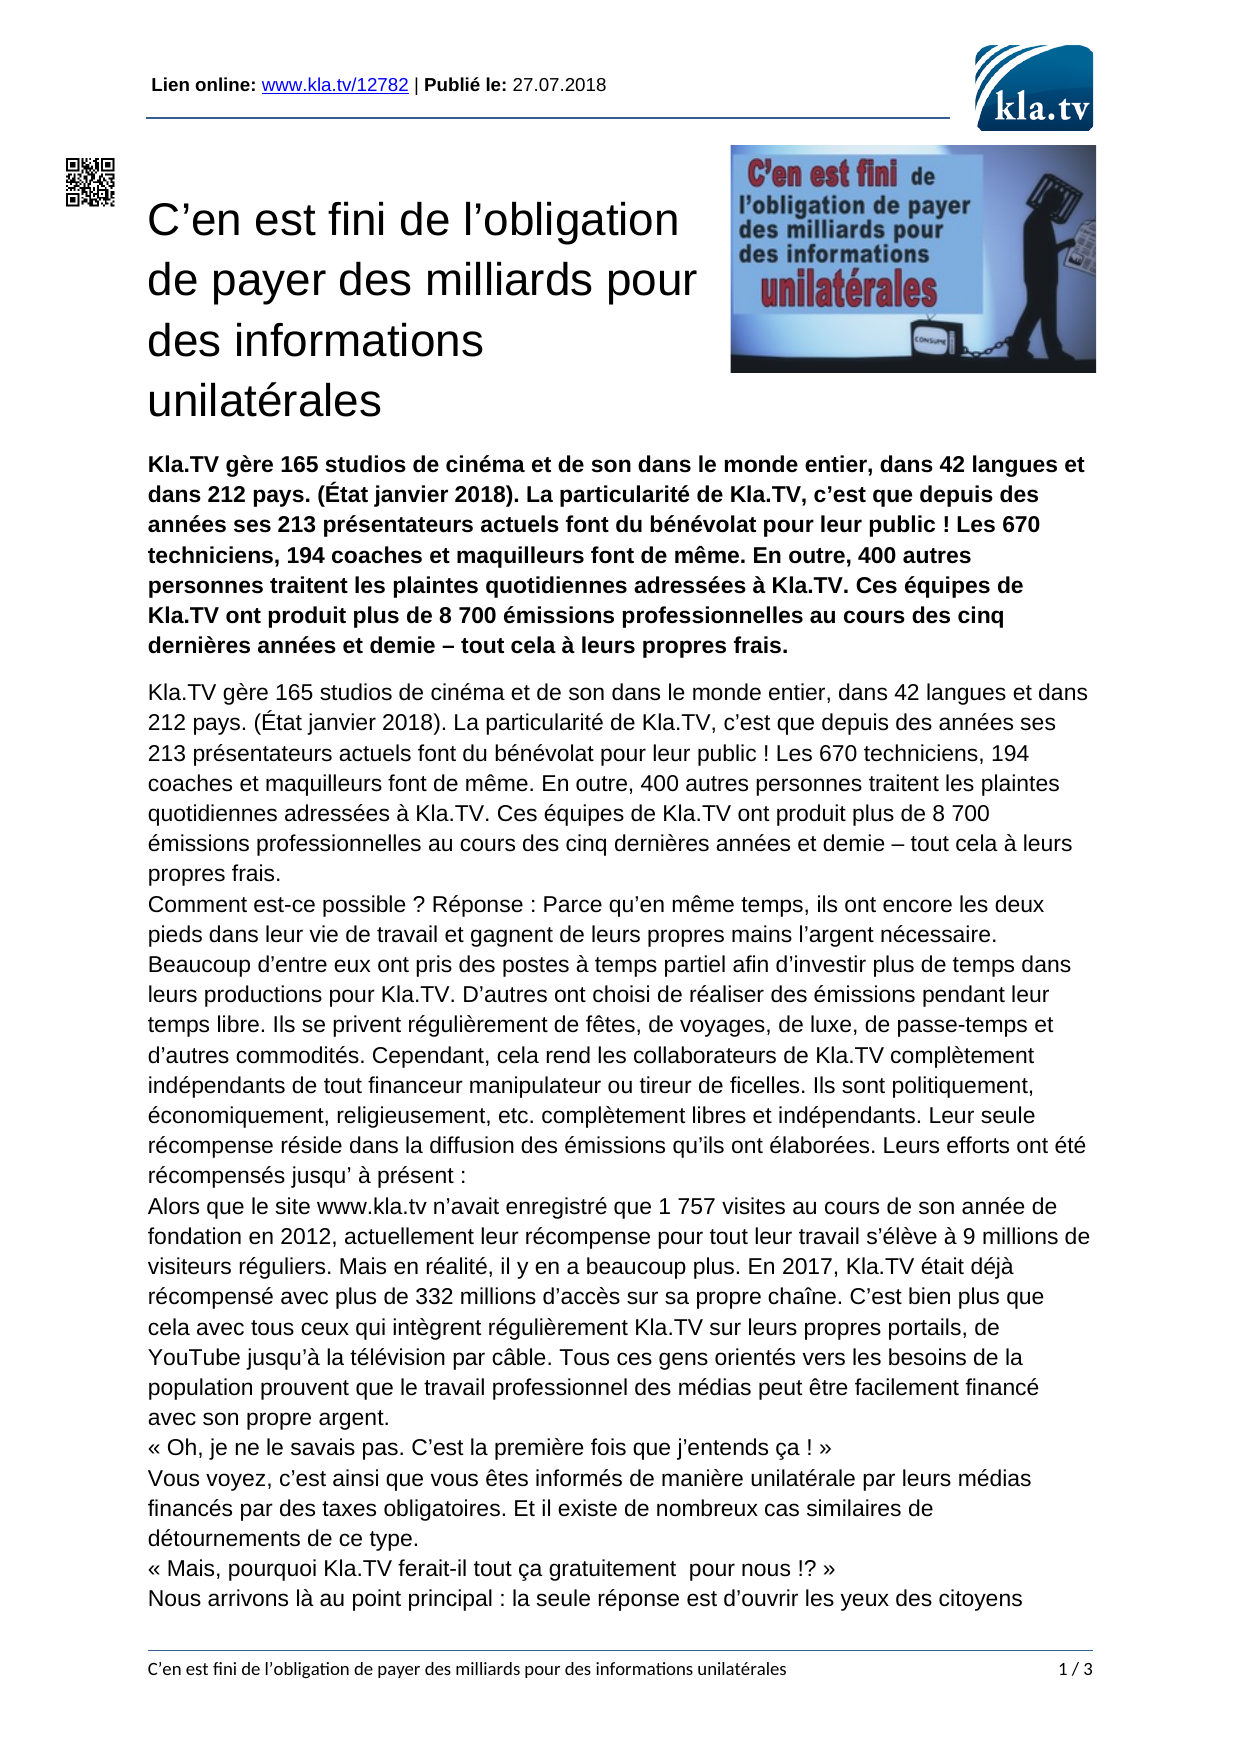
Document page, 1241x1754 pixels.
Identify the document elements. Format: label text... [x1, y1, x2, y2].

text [148, 679, 1093, 1612]
text C’en est fini de l’obligation de payer des milliards pour des informations unilatérales [148, 192, 1093, 427]
text Kla.TV gère 165 studios de cinéma et de son dans le monde entier, dans 42 langues et dans 212 pays. (État janvier 2018). La particularité de Kla.TV, c’est que depuis des années ses 213 présentateurs actuels font du bénévolat pour leur public ! Les 670 techniciens, 194 coaches et maquilleurs font de même. En outre, 400 autres personnes traitent les plaintes quotidiennes adressées à Kla.TV. Ces équipes de Kla.TV ont produit plus de 8 700 émissions professionnelles au cours des cinq dernières années et demie – tout cela à leurs propres frais. [148, 451, 1093, 659]
